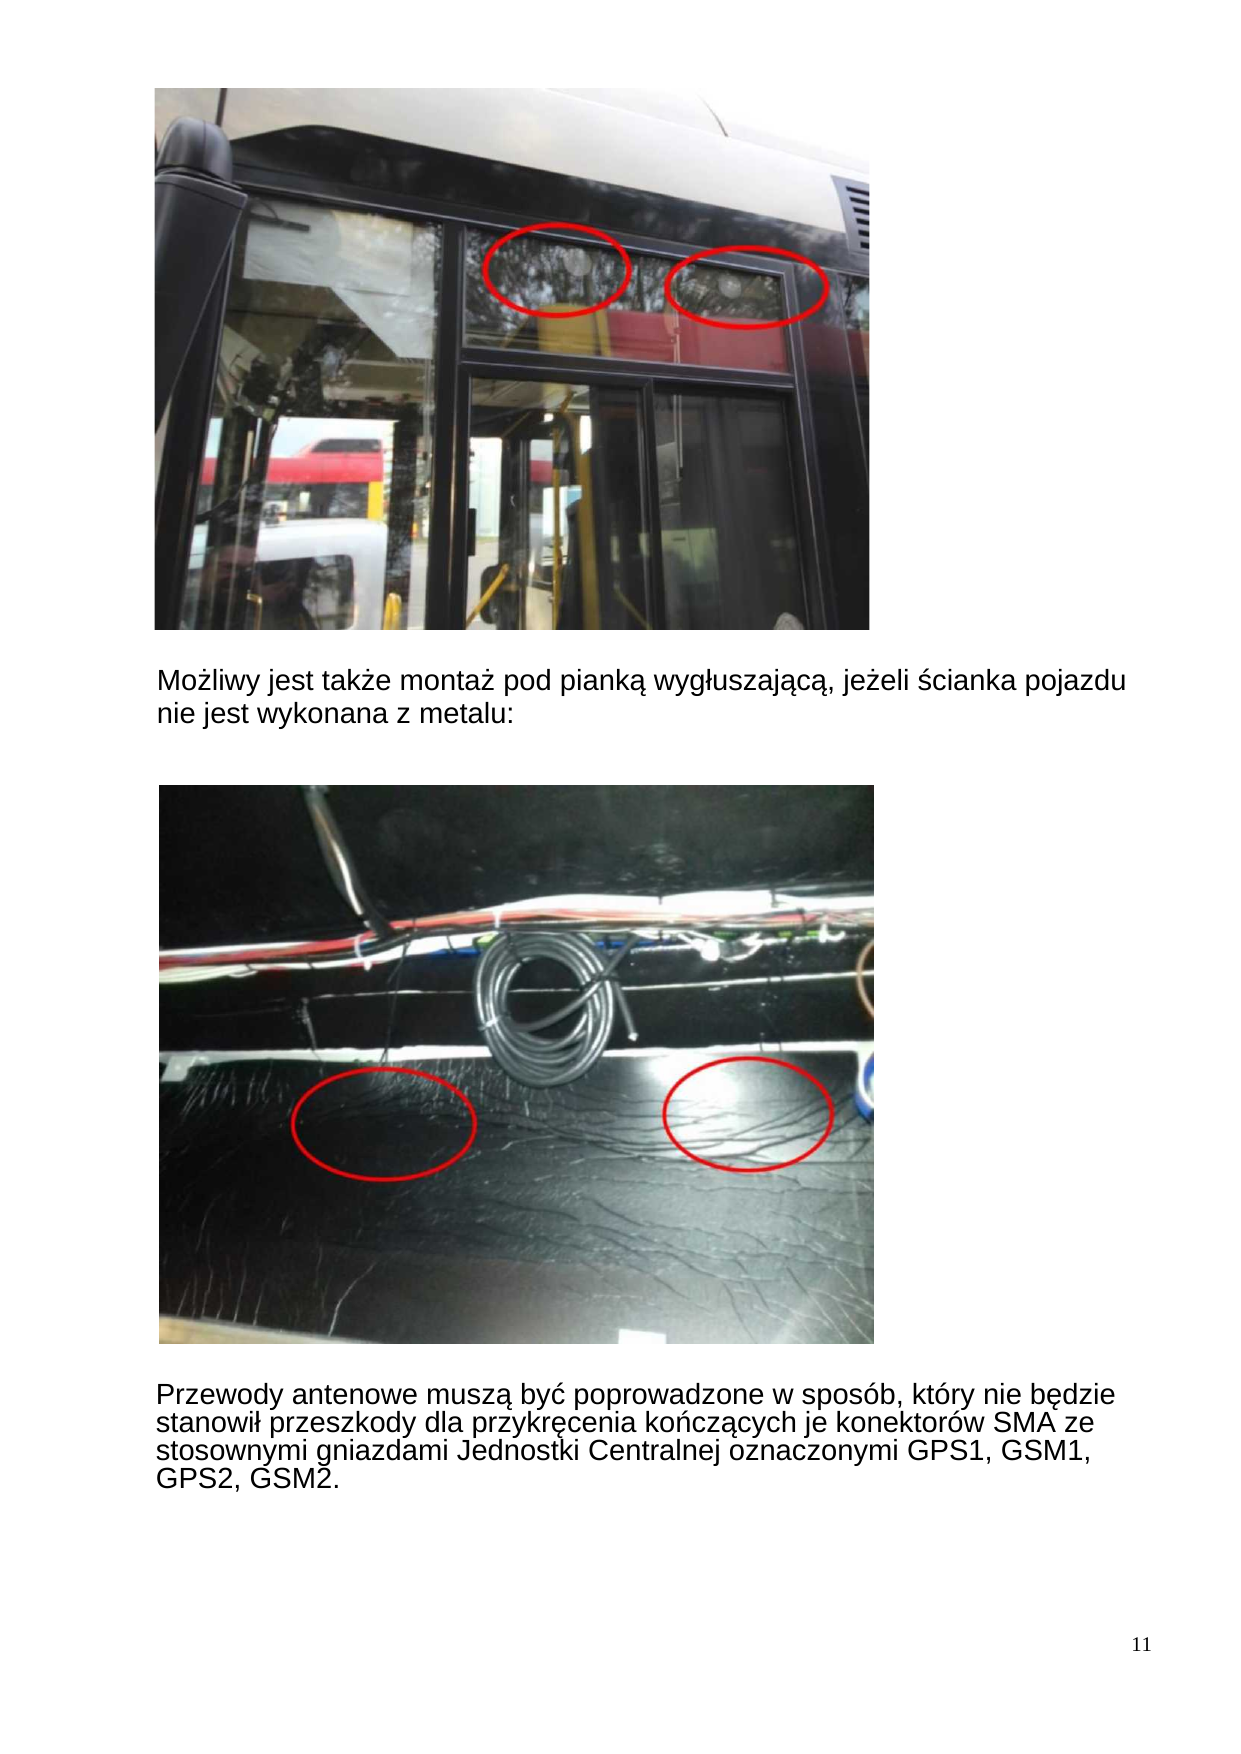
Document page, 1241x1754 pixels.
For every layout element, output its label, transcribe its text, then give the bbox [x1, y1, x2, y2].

text Przewody antenowe muszą być poprowadzone w sposób, który nie będzie stanowił przeszkody dla przykręcenia kończących je konektorów SMA ze stosownymi gniazdami Jednostki Centralnej oznaczonymi GPS1, GSM1, GPS2, GSM2. [156, 1382, 1152, 1494]
picture [154, 88, 870, 630]
picture [159, 785, 874, 1344]
text Możliwy jest także montaż pod pianką wygłuszającą, jeżeli ścianka pojazdu nie jest wykonana z metalu: [157, 663, 1152, 730]
